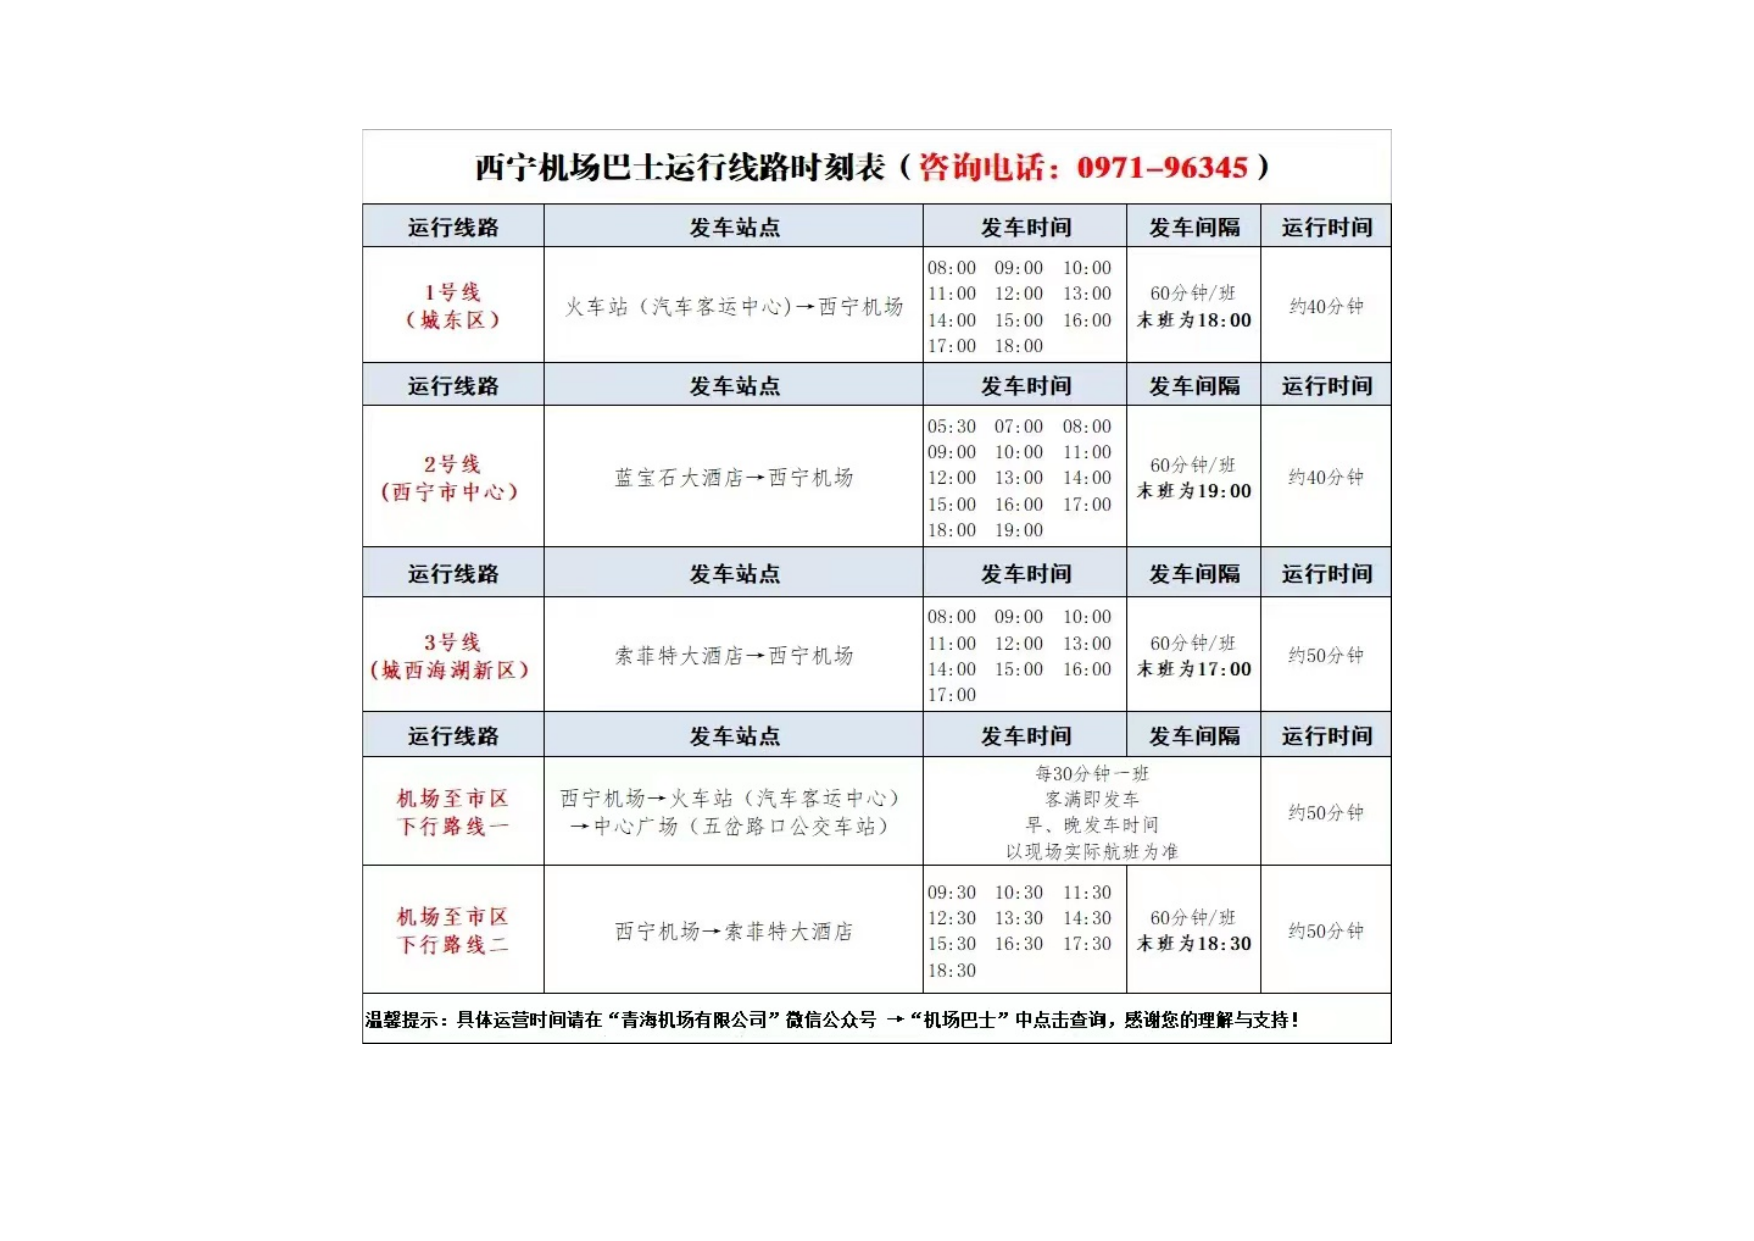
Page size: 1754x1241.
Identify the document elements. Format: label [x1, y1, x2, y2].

picture [362, 129, 1392, 1044]
